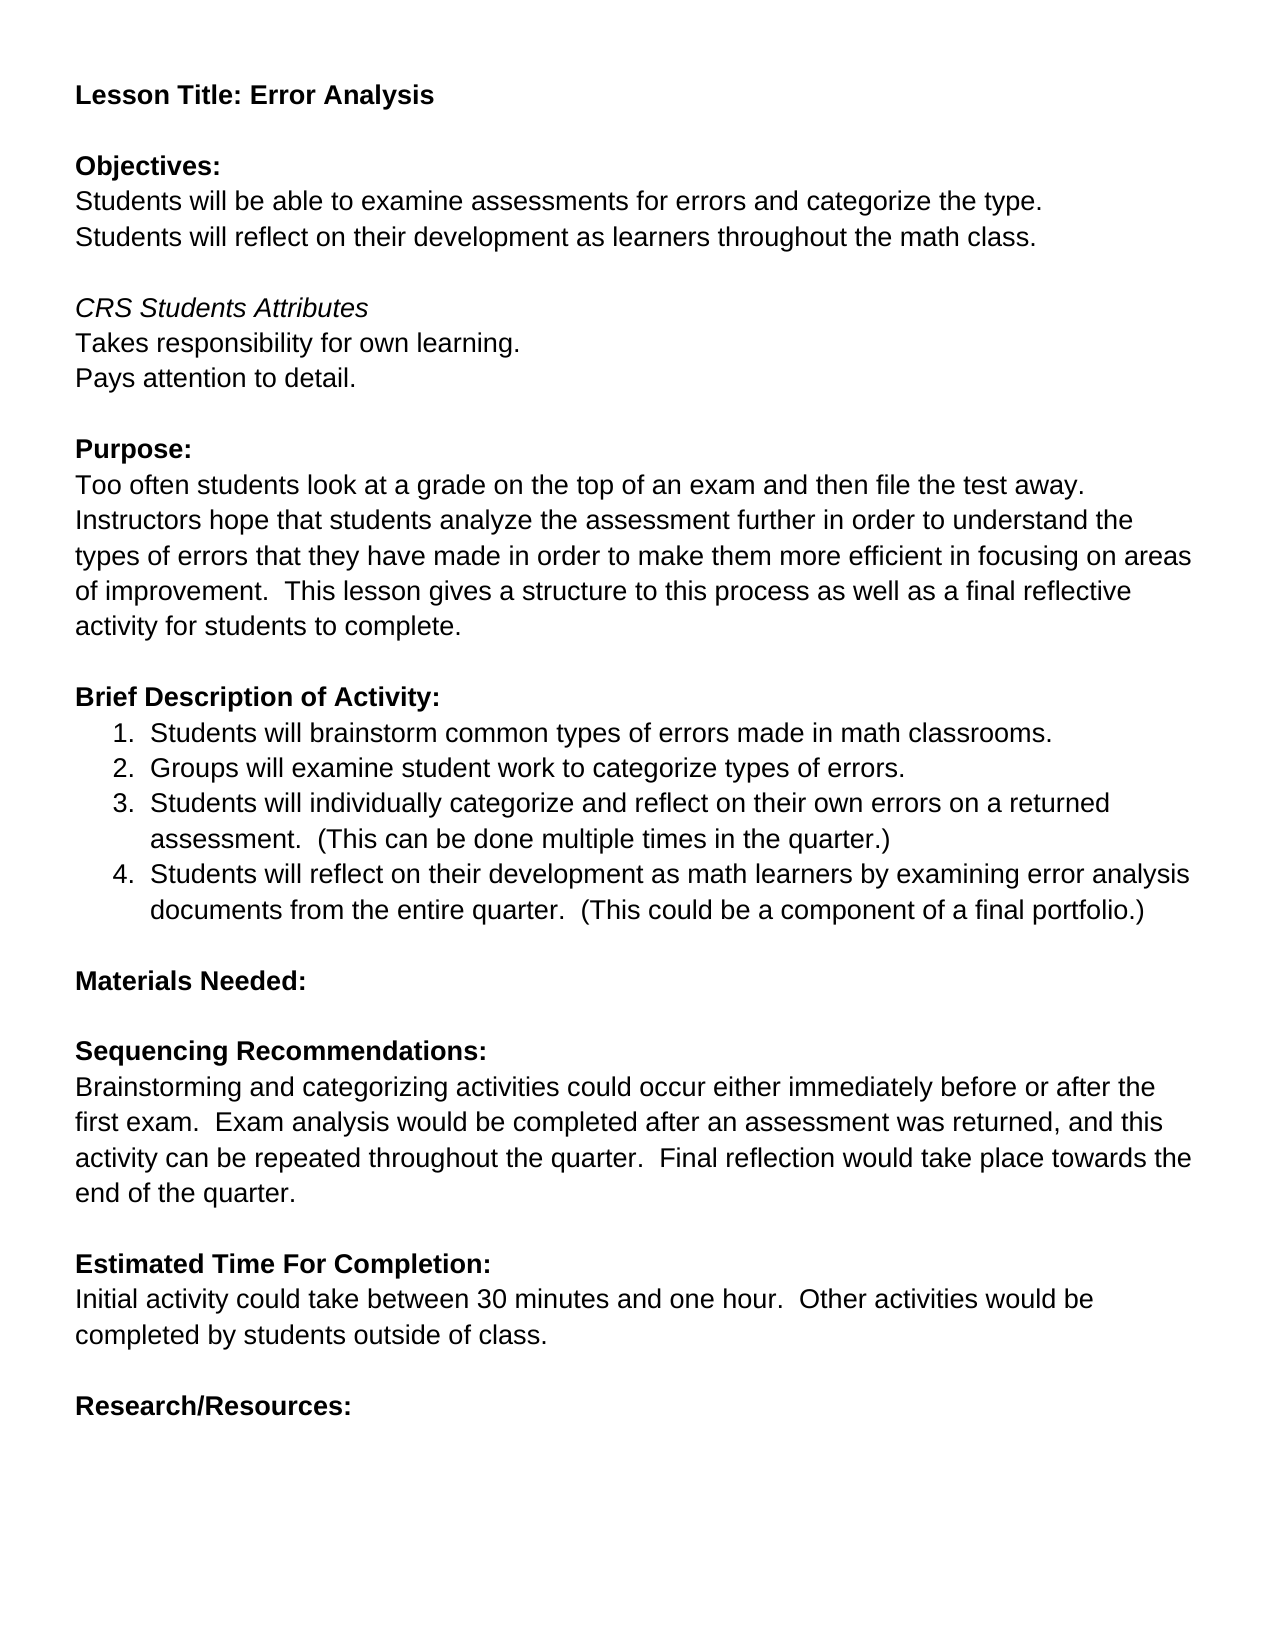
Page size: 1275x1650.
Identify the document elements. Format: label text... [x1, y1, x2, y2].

list Groups will examine student work to categorize types of errors. [112, 748, 1200, 783]
text Sequencing Recommendations: [75, 1031, 1200, 1067]
text Students will be able to examine assessments for errors and categorize the type. [75, 181, 1200, 217]
text Students will reflect on their development as learners throughout the math class. [75, 217, 1200, 252]
text Estimated Time For Completion: [75, 1244, 1200, 1279]
text Brief Description of Activity: [75, 677, 1200, 712]
list Students will individually categorize and reflect on their own errors on a returned assessment. (This can be done multiple times in the quarter.) [112, 783, 1200, 854]
text Initial activity could take between 30 minutes and one hour. Other activities would be completed by students outside of class. [75, 1279, 1200, 1350]
text Objectives: [75, 146, 1200, 181]
text Too often students look at a grade on the top of an exam and then file the test away. Instructors hope that students analyze the assessment further in order to understand the types of errors that they have made in order to make them more efficient in focusing on areas of improvement. This lesson gives a structure to this process as well as a final reflective activity for students to complete. [75, 464, 1200, 642]
list Students will brainstorm common types of errors made in math classrooms. [112, 712, 1200, 748]
text CRS Students Attributes [75, 287, 1200, 323]
text Purpose: [75, 429, 1200, 464]
list Students will reflect on their development as math learners by examining error analysis documents from the entire quarter. (This could be a component of a final portfolio.) [112, 854, 1200, 925]
text Takes responsibility for own learning. [75, 323, 1200, 358]
text Lesson Title: Error Analysis [75, 75, 1200, 110]
text Research/Resources: [75, 1385, 1200, 1421]
text Brainstorming and categorizing activities could occur either immediately before or after the first exam. Exam analysis would be completed after an assessment was returned, and this activity can be repeated throughout the quarter. Final reflection would take place towards the end of the quarter. [75, 1067, 1200, 1208]
text Materials Needed: [75, 960, 1200, 996]
text Pays attention to detail. [75, 358, 1200, 394]
